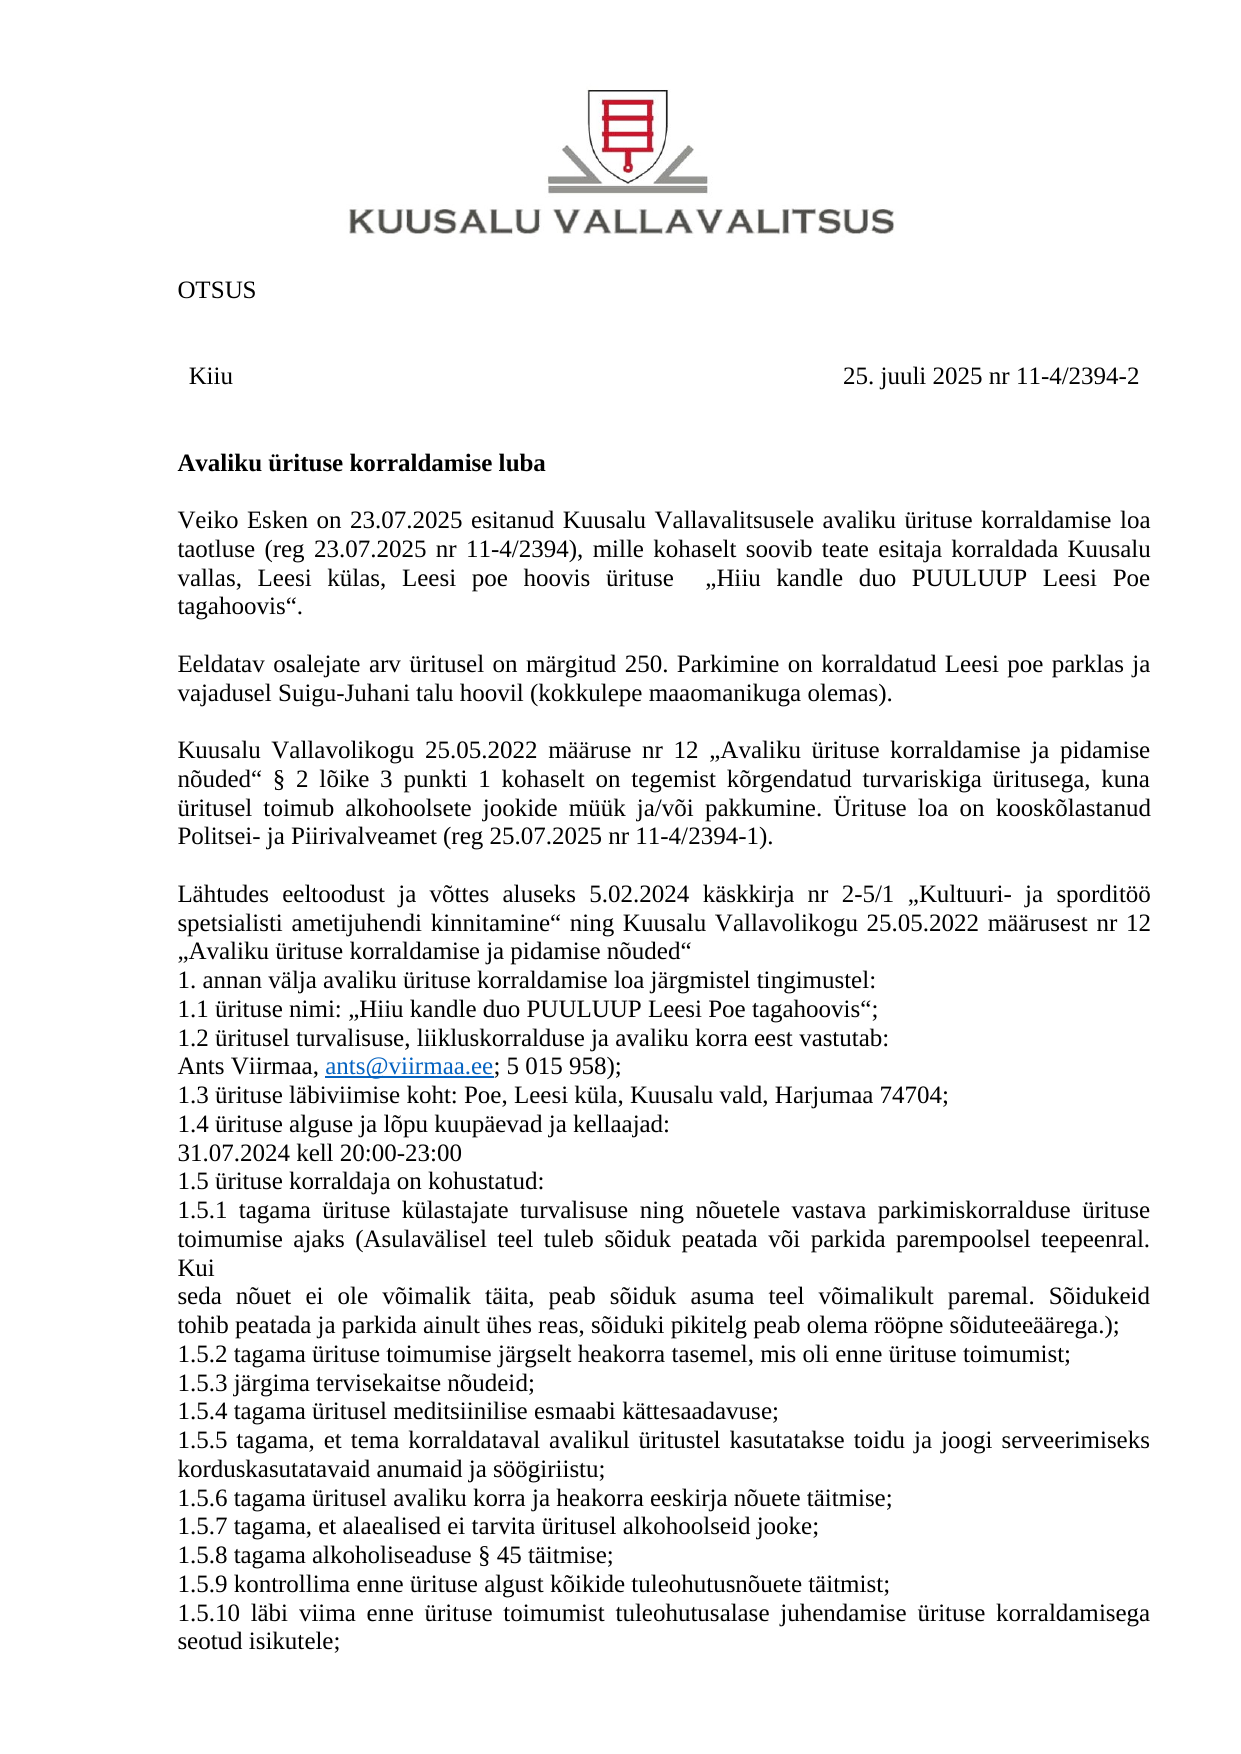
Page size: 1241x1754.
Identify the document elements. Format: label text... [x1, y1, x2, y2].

text Lähtudes eeltoodust ja võttes aluseks 5.02.2024 käskkirja nr 2-5/1 „Kultuuri- ja sporditöö spetsialisti ametijuhendi kinnitamine“ ning Kuusalu Vallavolikogu 25.05.2022 määrusest nr 12 „Avaliku ürituse korraldamise ja pidamise nõuded“ [177, 879, 1152, 965]
text 1.5.8 tagama alkoholiseaduse § 45 täitmise; [177, 1540, 1152, 1569]
text 1.5.5 tagama, et tema korraldataval avalikul üritustel kasutatakse toidu ja joogi serveerimiseks korduskasutatavaid anumaid ja söögiriistu; [177, 1425, 1152, 1483]
text 1.5.7 tagama, et alaealised ei tarvita üritusel alkohoolseid jooke; [177, 1511, 1152, 1540]
text Kuusalu Vallavolikogu 25.05.2022 määruse nr 12 „Avaliku ürituse korraldamise ja pidamise nõuded“ § 2 lõike 3 punkti 1 kohaselt on tegemist kõrgendatud turvariskiga üritusega, kuna üritusel toimub alkohoolsete jookide müük ja/või pakkumine. Ürituse loa on kooskõlastanud Politsei- ja Piirivalveamet (reg 25.07.2025 nr 11-4/2394-1). [177, 735, 1152, 850]
text 1.4 ürituse alguse ja lõpu kuupäevad ja kellaajad: [177, 1109, 1152, 1138]
text 1. annan välja avaliku ürituse korraldamise loa järgmistel tingimustel: [177, 965, 1152, 994]
text 1.2 üritusel turvalisuse, liikluskorralduse ja avaliku korra eest vastutab: [177, 1023, 1152, 1051]
text 1.5.2 tagama ürituse toimumise järgselt heakorra tasemel, mis oli enne ürituse toimumist; [177, 1339, 1152, 1368]
text seda nõuet ei ole võimalik täita, peab sõiduk asuma teel võimalikult paremal. Sõidukeid tohib peatada ja parkida ainult ühes reas, sõiduki pikitelg peab olema rööpne sõiduteeäärega.); [177, 1281, 1152, 1339]
text 1.5.9 kontrollima enne ürituse algust kõikide tuleohutusnõuete täitmist; [177, 1569, 1152, 1598]
text 1.5 ürituse korraldaja on kohustatud: [177, 1166, 1152, 1195]
text 1.5.4 tagama üritusel meditsiinilise esmaabi kättesaadavuse; [177, 1396, 1152, 1425]
text 1.5.6 tagama üritusel avaliku korra ja heakorra eeskirja nõuete täitmise; [177, 1483, 1152, 1511]
picture [298, 72, 942, 246]
table_header 25. juuli 2025 nr 11-4/2394-2 [664, 361, 1151, 390]
text OTSUS [177, 275, 1152, 333]
text 1.1 ürituse nimi: „Hiiu kandle duo PUULUUP Leesi Poe tagahoovis“; [177, 994, 1152, 1023]
text 1.5.1 tagama ürituse külastajate turvalisuse ning nõuetele vastava parkimiskorralduse ürituse toimumise ajaks (Asulavälisel teel tuleb sõiduk peatada või parkida parempoolsel teepeenral. Kui [177, 1195, 1152, 1281]
text Veiko Esken on 23.07.2025 esitanud Kuusalu Vallavalitsusele avaliku ürituse korraldamise loa taotluse (reg 23.07.2025 nr 11-4/2394), mille kohaselt soovib teate esitaja korraldada Kuusalu vallas, Leesi külas, Leesi poe hoovis ürituse „Hiiu kandle duo PUULUUP Leesi Poe tagahoovis“. [177, 505, 1152, 620]
text Eeldatav osalejate arv üritusel on märgitud 250. Parkimine on korraldatud Leesi poe parklas ja vajadusel Suigu-Juhani talu hoovil (kokkulepe maaomanikuga olemas). [177, 649, 1152, 706]
text 1.5.3 järgima tervisekaitse nõudeid; [177, 1368, 1152, 1396]
table_header Kiiu [177, 361, 664, 390]
text 31.07.2024 kell 20:00-23:00 [177, 1138, 1152, 1166]
text Ants Viirmaa, ants@viirmaa.ee; 5 015 958); [177, 1051, 1152, 1080]
text Avaliku ürituse korraldamise luba [177, 448, 1152, 476]
text 1.5.10 läbi viima enne ürituse toimumist tuleohutusalase juhendamise ürituse korraldamisega seotud isikutele; [177, 1598, 1152, 1655]
text 1.3 ürituse läbiviimise koht: Poe, Leesi küla, Kuusalu vald, Harjumaa 74704; [177, 1080, 1152, 1109]
